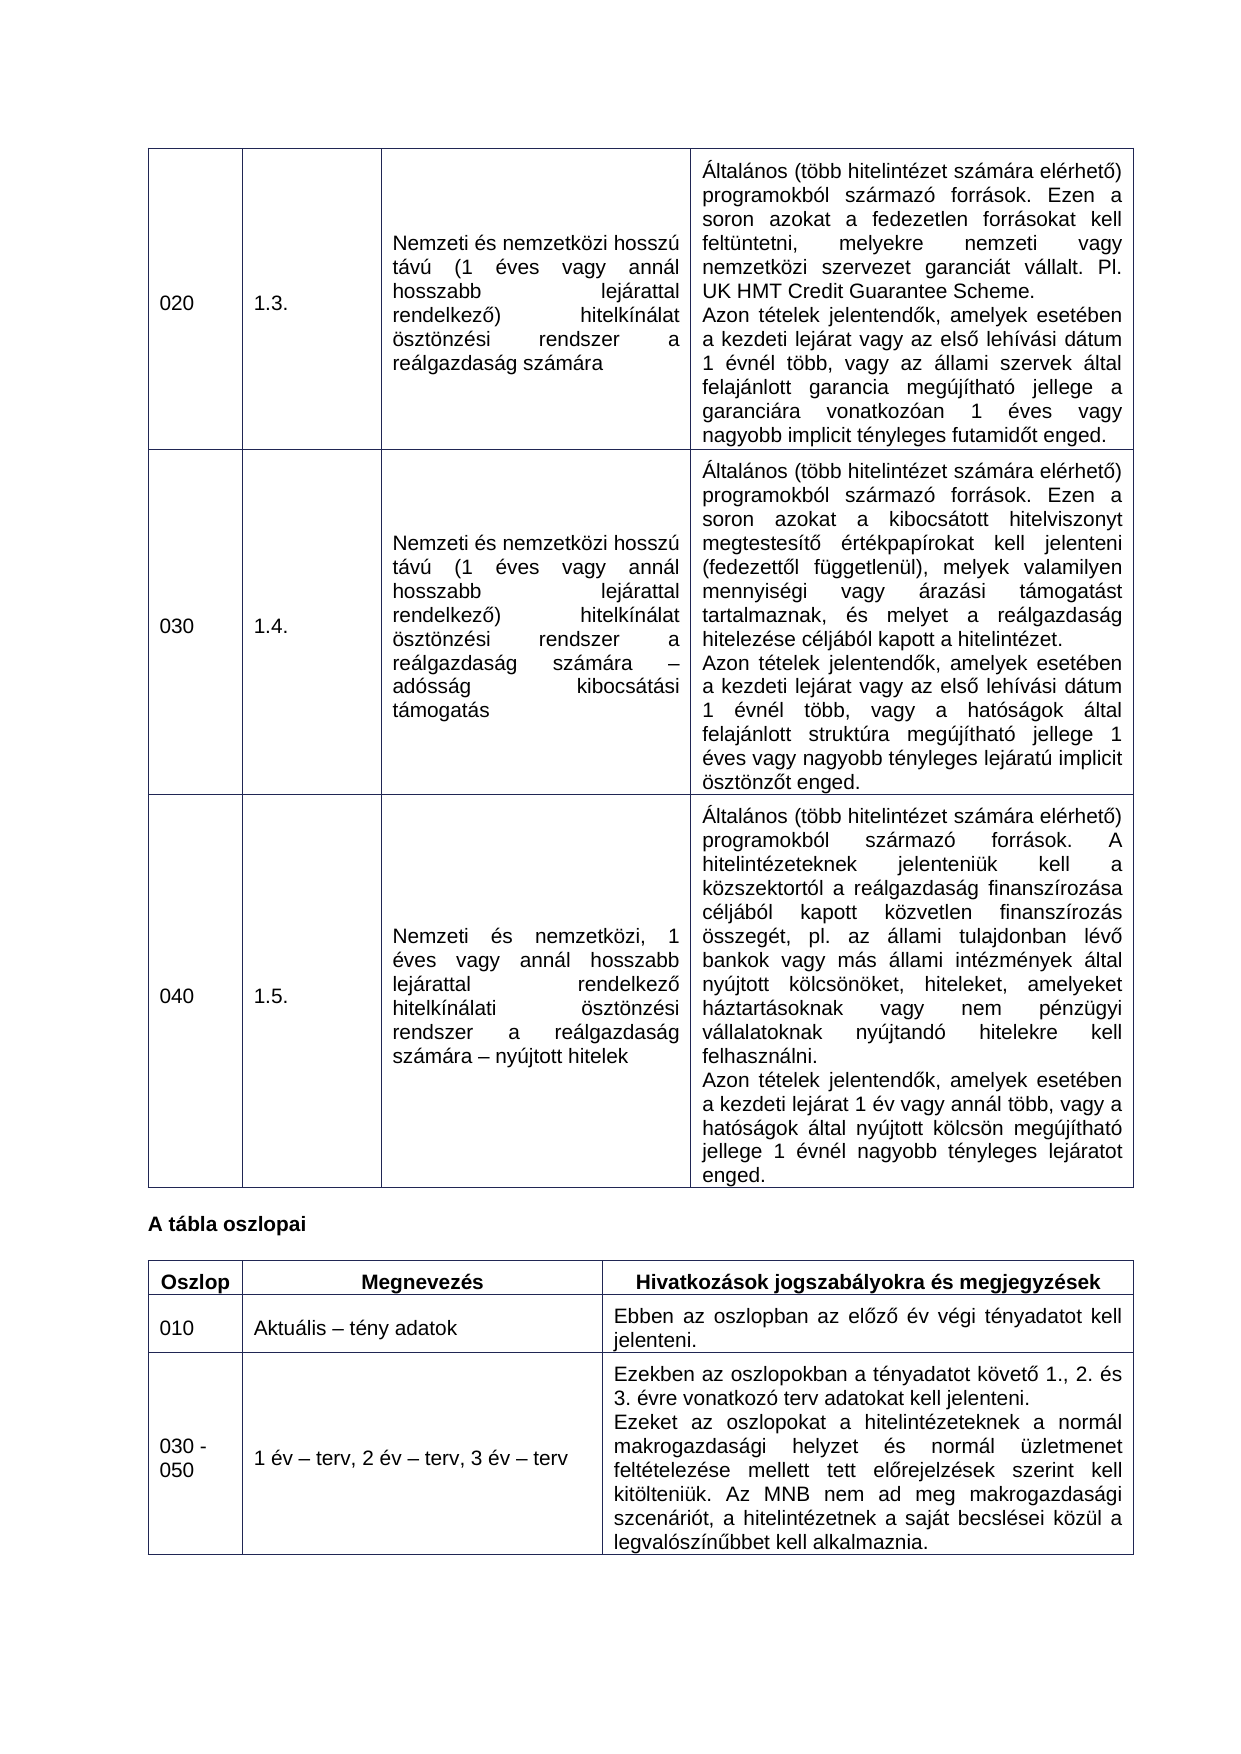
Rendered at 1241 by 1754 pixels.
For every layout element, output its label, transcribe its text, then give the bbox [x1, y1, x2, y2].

table_header Hivatkozások jogszabályokra és megjegyzések [603, 1261, 1133, 1294]
table_cell Általános (több hitelintézet számára elérhető) programokból származó források. A hitelintézeteknek jelenteniük kell a közszektortól a reálgazdaság finanszírozása céljából kapott közvetlen finanszírozás összegét, pl. az állami tulajdonban lévő bankok vagy más állami intézmények által nyújtott kölcsönöket, hiteleket, amelyeket háztartásoknak vagy nem pénzügyi vállalatoknak nyújtandó hitelekre kell felhasználni. Azon tételek jelentendők, amelyek esetében a kezdeti lejárat 1 év vagy annál több, vagy a hatóságok által nyújtott kölcsön megújítható jellege 1 évnél nagyobb tényleges lejáratot enged. [691, 795, 1133, 1187]
table_cell Nemzeti és nemzetközi, 1 éves vagy annál hosszabb lejárattal rendelkező hitelkínálati ösztönzési rendszer a reálgazdaság számára – nyújtott hitelek [382, 795, 690, 1187]
table_cell Általános (több hitelintézet számára elérhető) programokból származó források. Ezen a soron azokat a fedezetlen forrásokat kell feltüntetni, melyekre nemzeti vagy nemzetközi szervezet garanciát vállalt. Pl. UK HMT Credit Guarantee Scheme. Azon tételek jelentendők, amelyek esetében a kezdeti lejárat vagy az első lehívási dátum 1 évnél több, vagy az állami szervek által felajánlott garancia megújítható jellege a garanciára vonatkozóan 1 éves vagy nagyobb implicit tényleges futamidőt enged. [691, 149, 1133, 449]
text A tábla oszlopai [148, 1212, 1093, 1236]
table_cell Aktuális – tény adatok [243, 1295, 602, 1352]
table_cell 030 -050 [149, 1353, 242, 1553]
table_cell 020 [149, 149, 242, 449]
table_header Oszlop [149, 1261, 242, 1294]
table_cell Nemzeti és nemzetközi hosszú távú (1 éves vagy annál hosszabb lejárattal rendelkező) hitelkínálat ösztönzési rendszer a reálgazdaság számára [382, 149, 690, 449]
table_cell Ebben az oszlopban az előző év végi tényadatot kell jelenteni. [603, 1295, 1133, 1352]
table_cell Nemzeti és nemzetközi hosszú távú (1 éves vagy annál hosszabb lejárattal rendelkező) hitelkínálat ösztönzési rendszer a reálgazdaság számára – adósság kibocsátási támogatás [382, 450, 690, 794]
table_cell 040 [149, 795, 242, 1187]
table_cell Általános (több hitelintézet számára elérhető) programokból származó források. Ezen a soron azokat a kibocsátott hitelviszonyt megtestesítő értékpapírokat kell jelenteni (fedezettől függetlenül), melyek valamilyen mennyiségi vagy árazási támogatást tartalmaznak, és melyet a reálgazdaság hitelezése céljából kapott a hitelintézet. Azon tételek jelentendők, amelyek esetében a kezdeti lejárat vagy az első lehívási dátum 1 évnél több, vagy a hatóságok által felajánlott struktúra megújítható jellege 1 éves vagy nagyobb tényleges lejáratú implicit ösztönzőt enged. [691, 450, 1133, 794]
table_cell 1 év – terv, 2 év – terv, 3 év – terv [243, 1353, 602, 1553]
table_cell 010 [149, 1295, 242, 1352]
table_cell 030 [149, 450, 242, 794]
table_cell Ezekben az oszlopokban a tényadatot követő 1., 2. és 3. évre vonatkozó terv adatokat kell jelenteni. Ezeket az oszlopokat a hitelintézeteknek a normál makrogazdasági helyzet és normál üzletmenet feltételezése mellett tett előrejelzések szerint kell kitölteniük. Az MNB nem ad meg makrogazdasági szcenáriót, a hitelintézetnek a saját becslései közül a legvalószínűbbet kell alkalmaznia. [603, 1353, 1133, 1553]
table_cell 1.4. [243, 450, 381, 794]
table_cell 1.3. [243, 149, 381, 449]
table_cell 1.5. [243, 795, 381, 1187]
table_header Megnevezés [243, 1261, 602, 1294]
